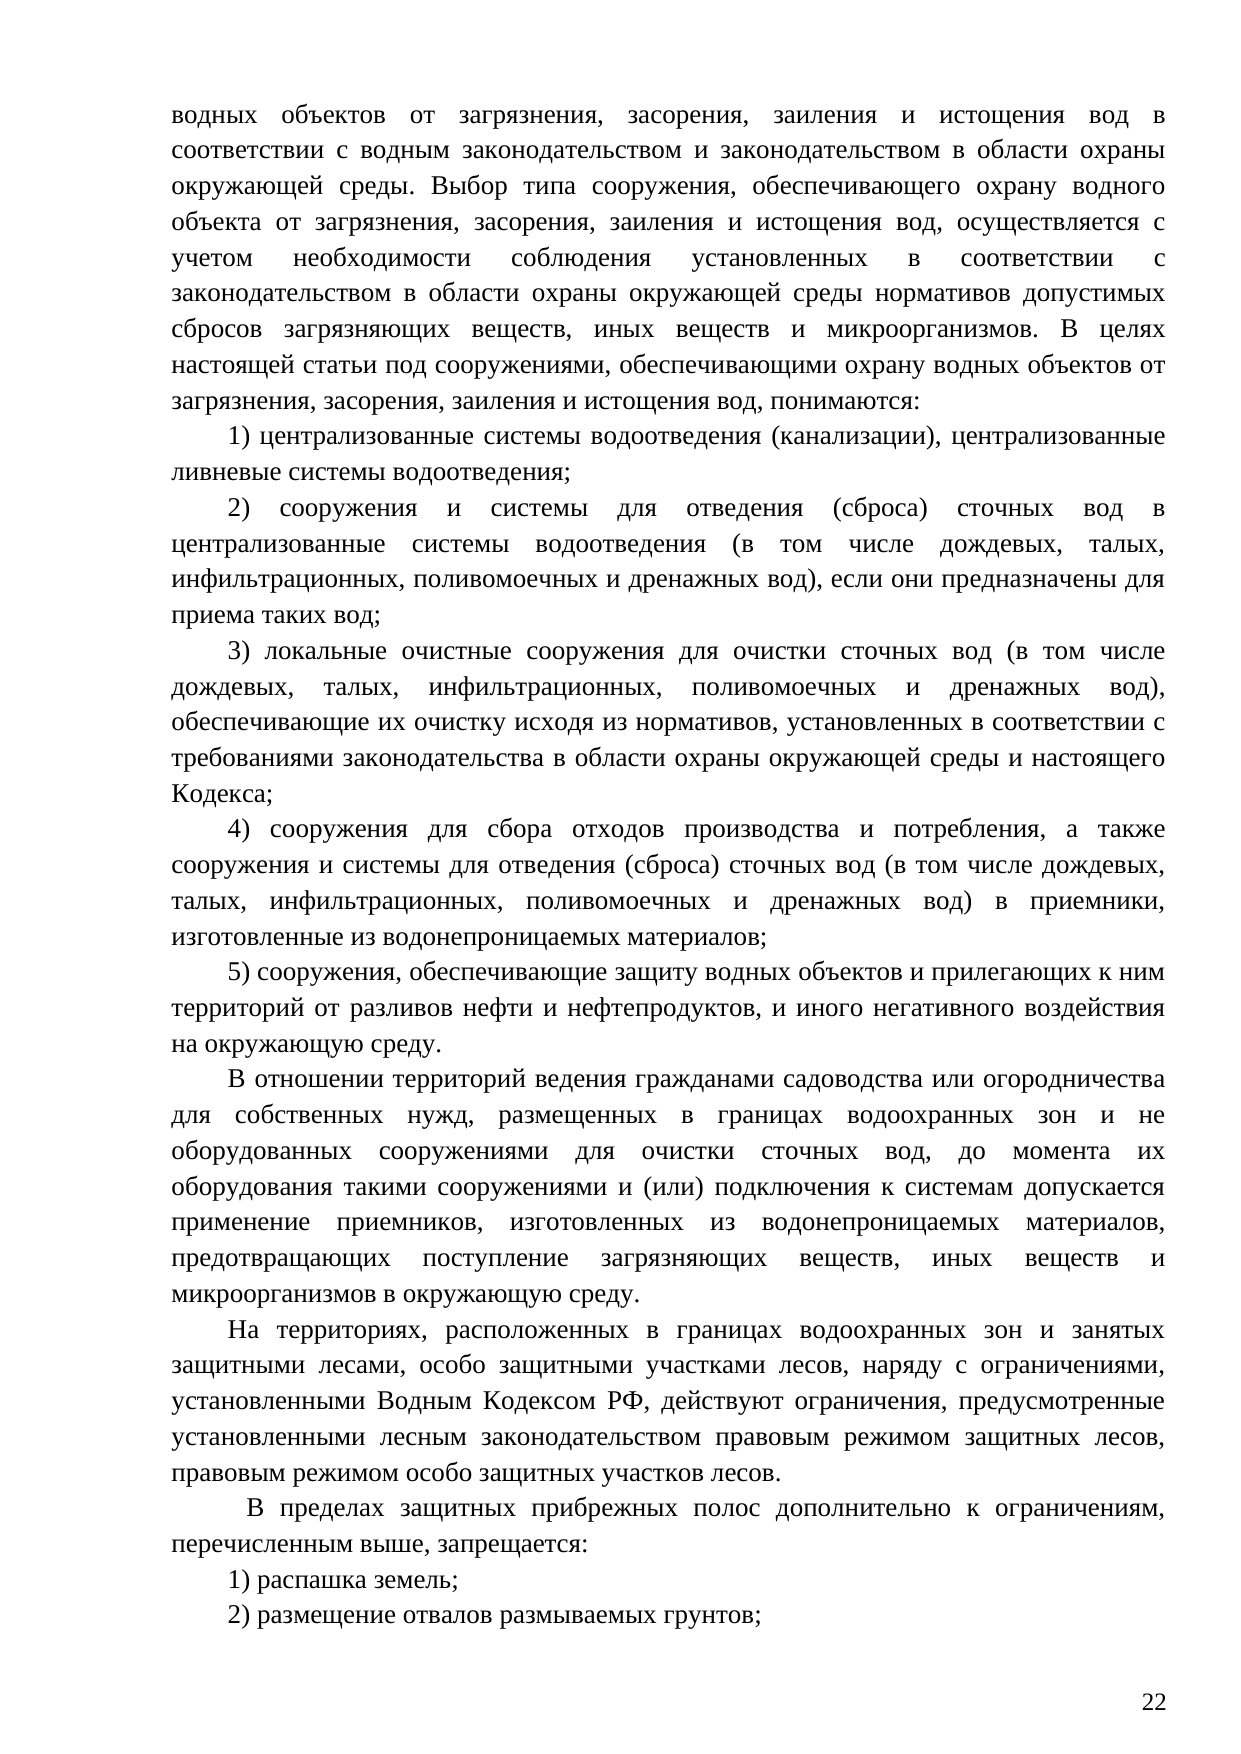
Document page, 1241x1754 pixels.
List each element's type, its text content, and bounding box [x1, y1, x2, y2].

text 2) размещение отвалов размываемых грунтов; [171, 1598, 1167, 1630]
text На территориях, расположенных в границах водоохранных зон и занятых защитными лесами, особо защитными участками лесов, наряду с ограничениями, установленными Водным Кодексом РФ, действуют ограничения, предусмотренные установленными лесным законодательством правовым режимом защитных лесов, правовым режимом особо защитных участков лесов. [171, 1313, 1167, 1487]
text В пределах защитных прибрежных полос дополнительно к ограничениям, перечисленным выше, запрещается: [171, 1491, 1167, 1558]
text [171, 98, 1167, 415]
text 3) локальные очистные сооружения для очистки сточных вод (в том числе дождевых, талых, инфильтрационных, поливомоечных и дренажных вод), обеспечивающие их очистку исходя из нормативов, установленных в соответствии с требованиями законодательства в области охраны окружающей среды и настоящего Кодекса; [171, 634, 1167, 808]
text 1) централизованные системы водоотведения (канализации), централизованные ливневые системы водоотведения; [171, 419, 1167, 486]
text 4) сооружения для сбора отходов производства и потребления, а также сооружения и системы для отведения (сброса) сточных вод (в том числе дождевых, талых, инфильтрационных, поливомоечных и дренажных вод) в приемники, изготовленные из водонепроницаемых материалов; [171, 812, 1167, 951]
text 1) распашка земель; [171, 1563, 1167, 1594]
text В отношении территорий ведения гражданами садоводства или огородничества для собственных нужд, размещенных в границах водоохранных зон и не оборудованных сооружениями для очистки сточных вод, до момента их оборудования такими сооружениями и (или) подключения к системам допускается применение приемников, изготовленных из водонепроницаемых материалов, предотвращающих поступление загрязняющих веществ, иных веществ и микроорганизмов в окружающую среду. [171, 1063, 1167, 1308]
text 5) сооружения, обеспечивающие защиту водных объектов и прилегающих к ним территорий от разливов нефти и нефтепродуктов, и иного негативного воздействия на окружающую среду. [171, 955, 1167, 1058]
text 2) сооружения и системы для отведения (сброса) сточных вод в централизованные системы водоотведения (в том числе дождевых, талых, инфильтрационных, поливомоечных и дренажных вод), если они предназначены для приема таких вод; [171, 491, 1167, 629]
